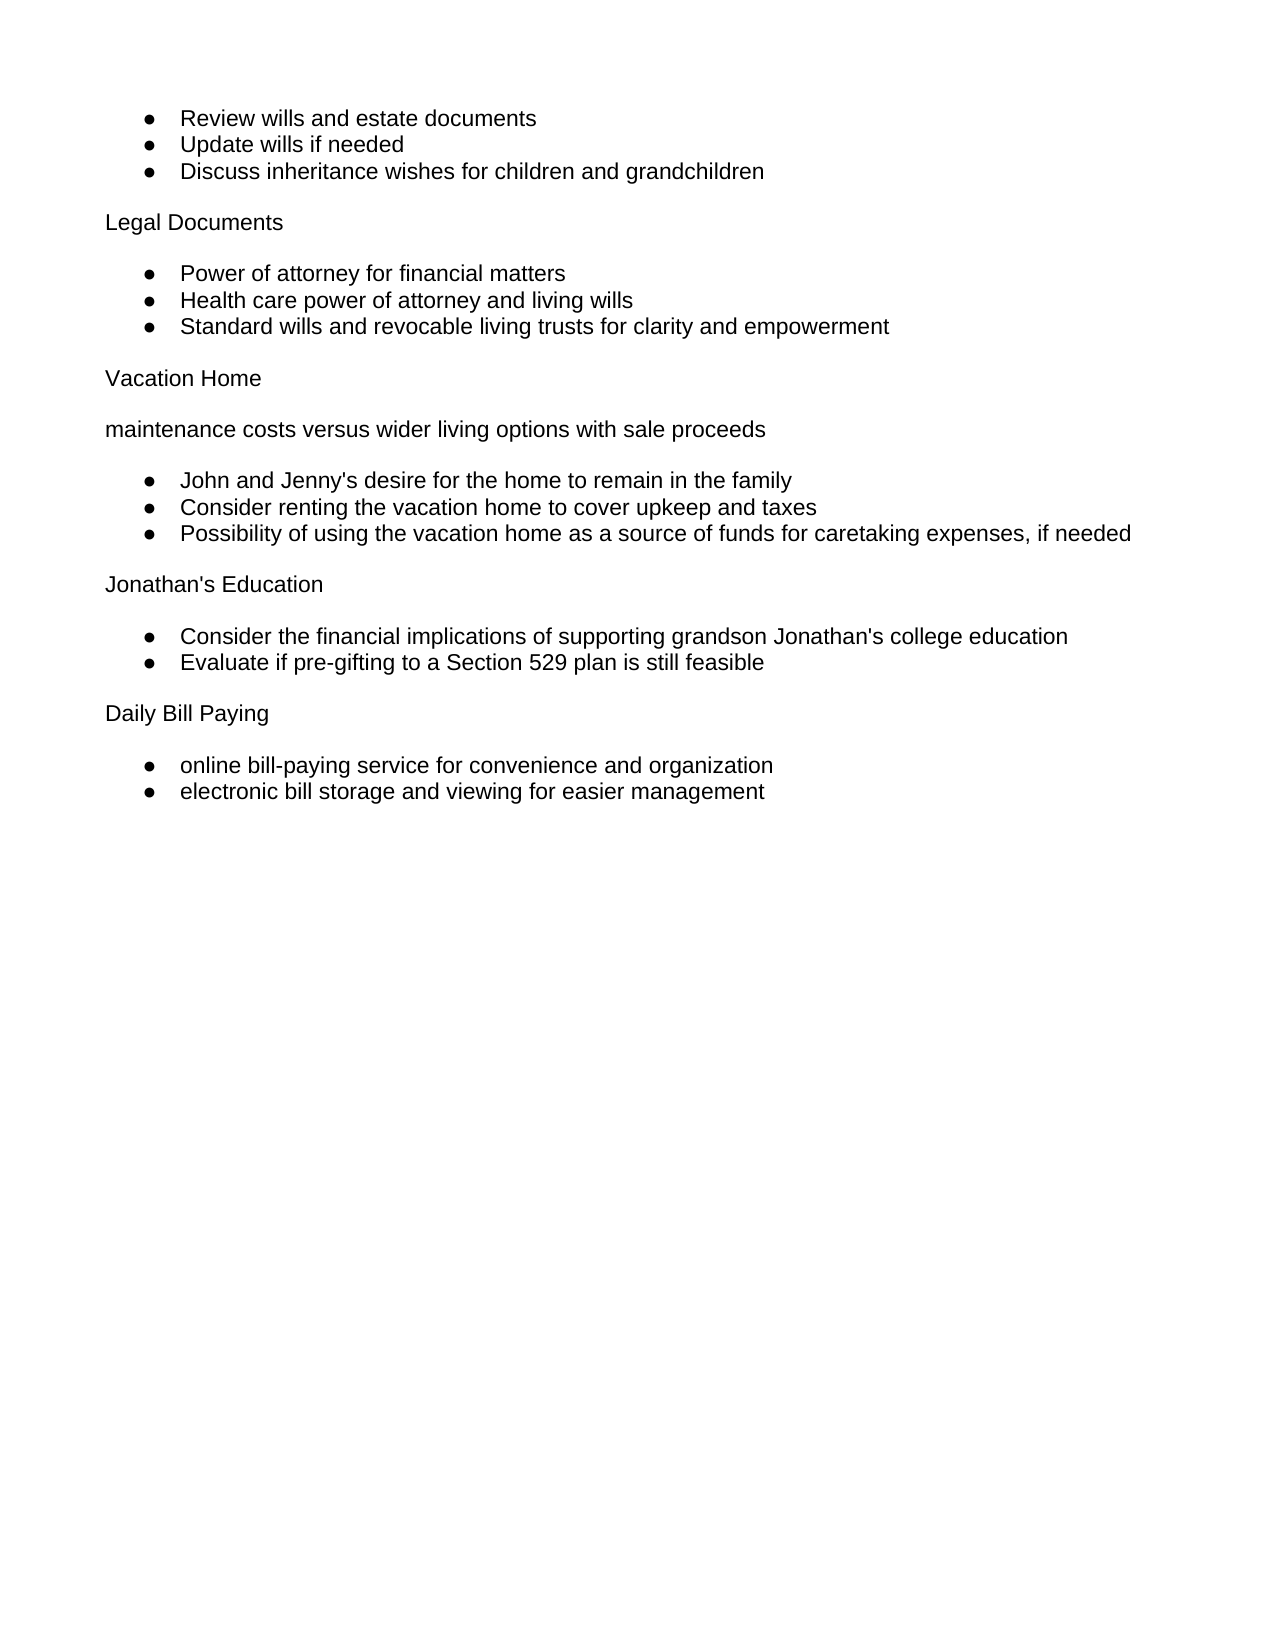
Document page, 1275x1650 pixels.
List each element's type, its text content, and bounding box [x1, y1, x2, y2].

list Consider renting the vacation home to cover upkeep and taxes [142, 493, 1200, 520]
list online bill-paying service for convenience and organization [142, 752, 1200, 778]
list Possibility of using the vacation home as a source of funds for caretaking expenses, if needed [142, 520, 1200, 546]
text Jonathan's Education [105, 571, 1200, 598]
text Legal Documents [105, 209, 1200, 235]
list Standard wills and revocable living trusts for clarity and empowerment [142, 313, 1200, 339]
list Evaluate if pre-gifting to a Section 529 plan is still feasible [142, 649, 1200, 675]
list electronic bill storage and viewing for easier management [142, 778, 1200, 804]
list Discuss inheritance wishes for children and grandchildren [142, 158, 1200, 184]
list Consider the financial implications of supporting grandson Jonathan's college education [142, 623, 1200, 649]
list Review wills and estate documents [142, 105, 1200, 131]
list Health care power of attorney and living wills [142, 287, 1200, 313]
list Update wills if needed [142, 131, 1200, 158]
text Daily Bill Paying [105, 700, 1200, 727]
text Vacation Home [105, 364, 1200, 391]
list Power of attorney for financial matters [142, 260, 1200, 287]
text maintenance costs versus wider living options with sale proceeds [105, 416, 1200, 442]
list John and Jenny's desire for the home to remain in the family [142, 467, 1200, 493]
